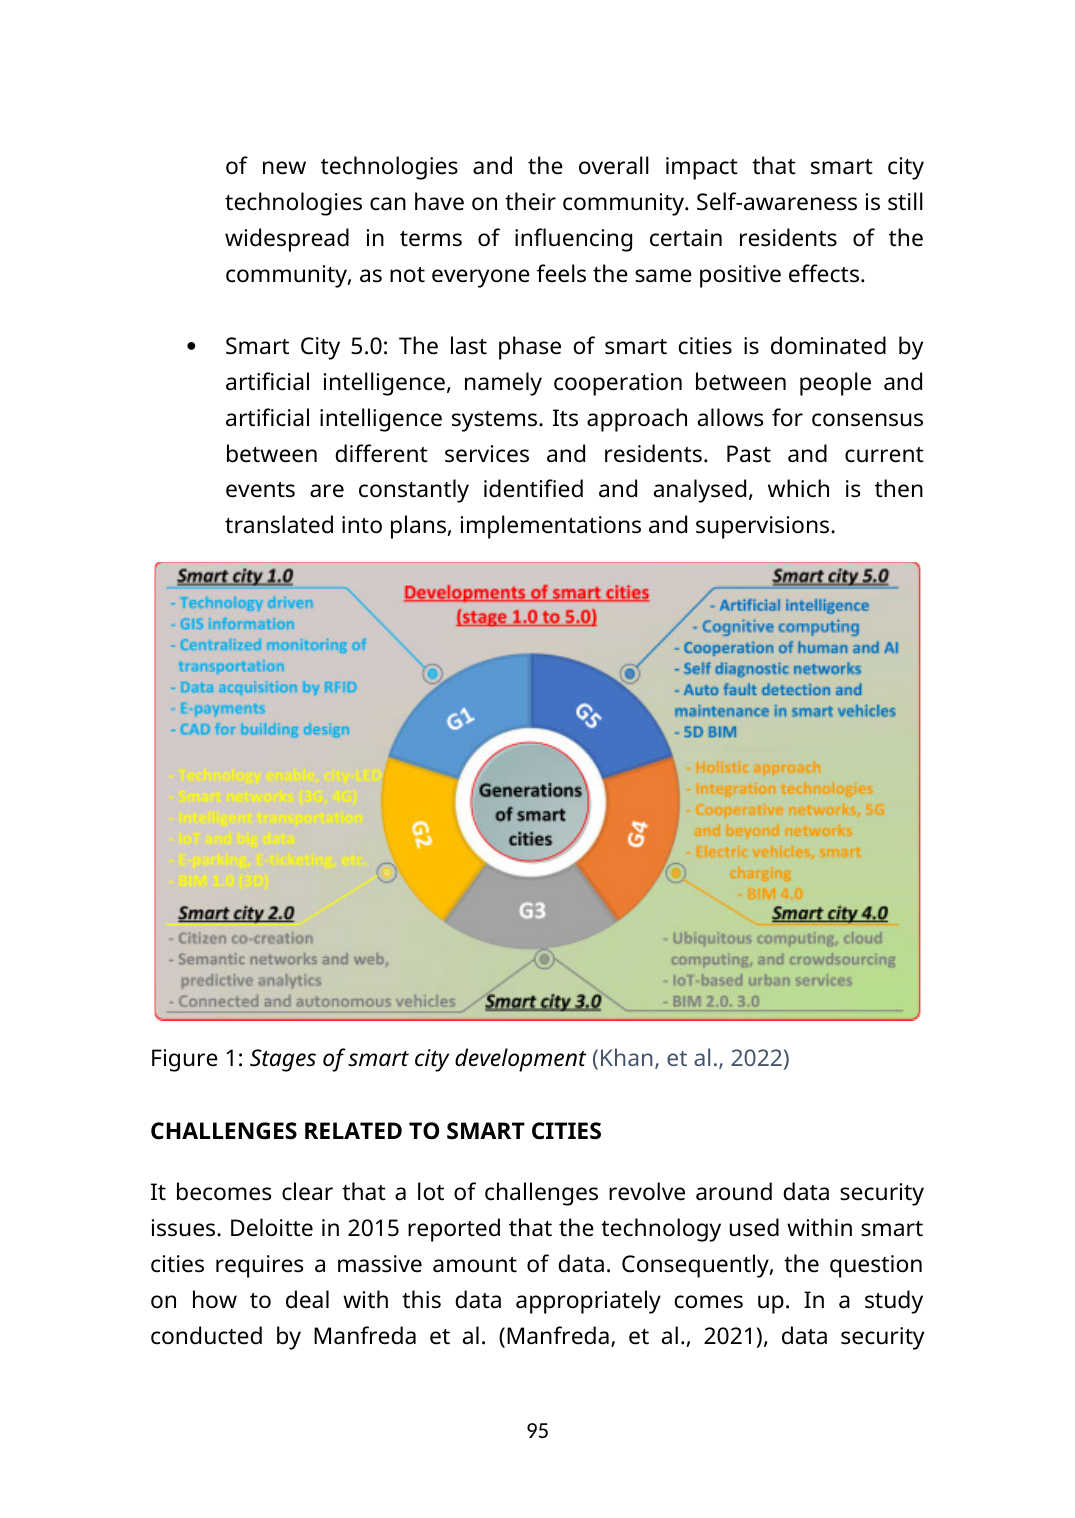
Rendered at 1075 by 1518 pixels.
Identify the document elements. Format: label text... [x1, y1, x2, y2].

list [187, 150, 925, 289]
text CHALLENGES RELATED TO SMART CITIES [150, 1115, 925, 1147]
list Smart City 5.0: The last phase of smart cities is dominated by artificial intelligence, namely cooperation between people and artificial intelligence systems. Its approach allows for consensus between different services and residents. Past and current events are constantly identified and analysed, which is then translated into plans, implementations and supervisions. [187, 330, 925, 541]
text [150, 1176, 925, 1351]
text Figure 1: Stages of smart city development (Khan, et al., 2022) [150, 1042, 925, 1073]
picture [154, 562, 921, 1021]
